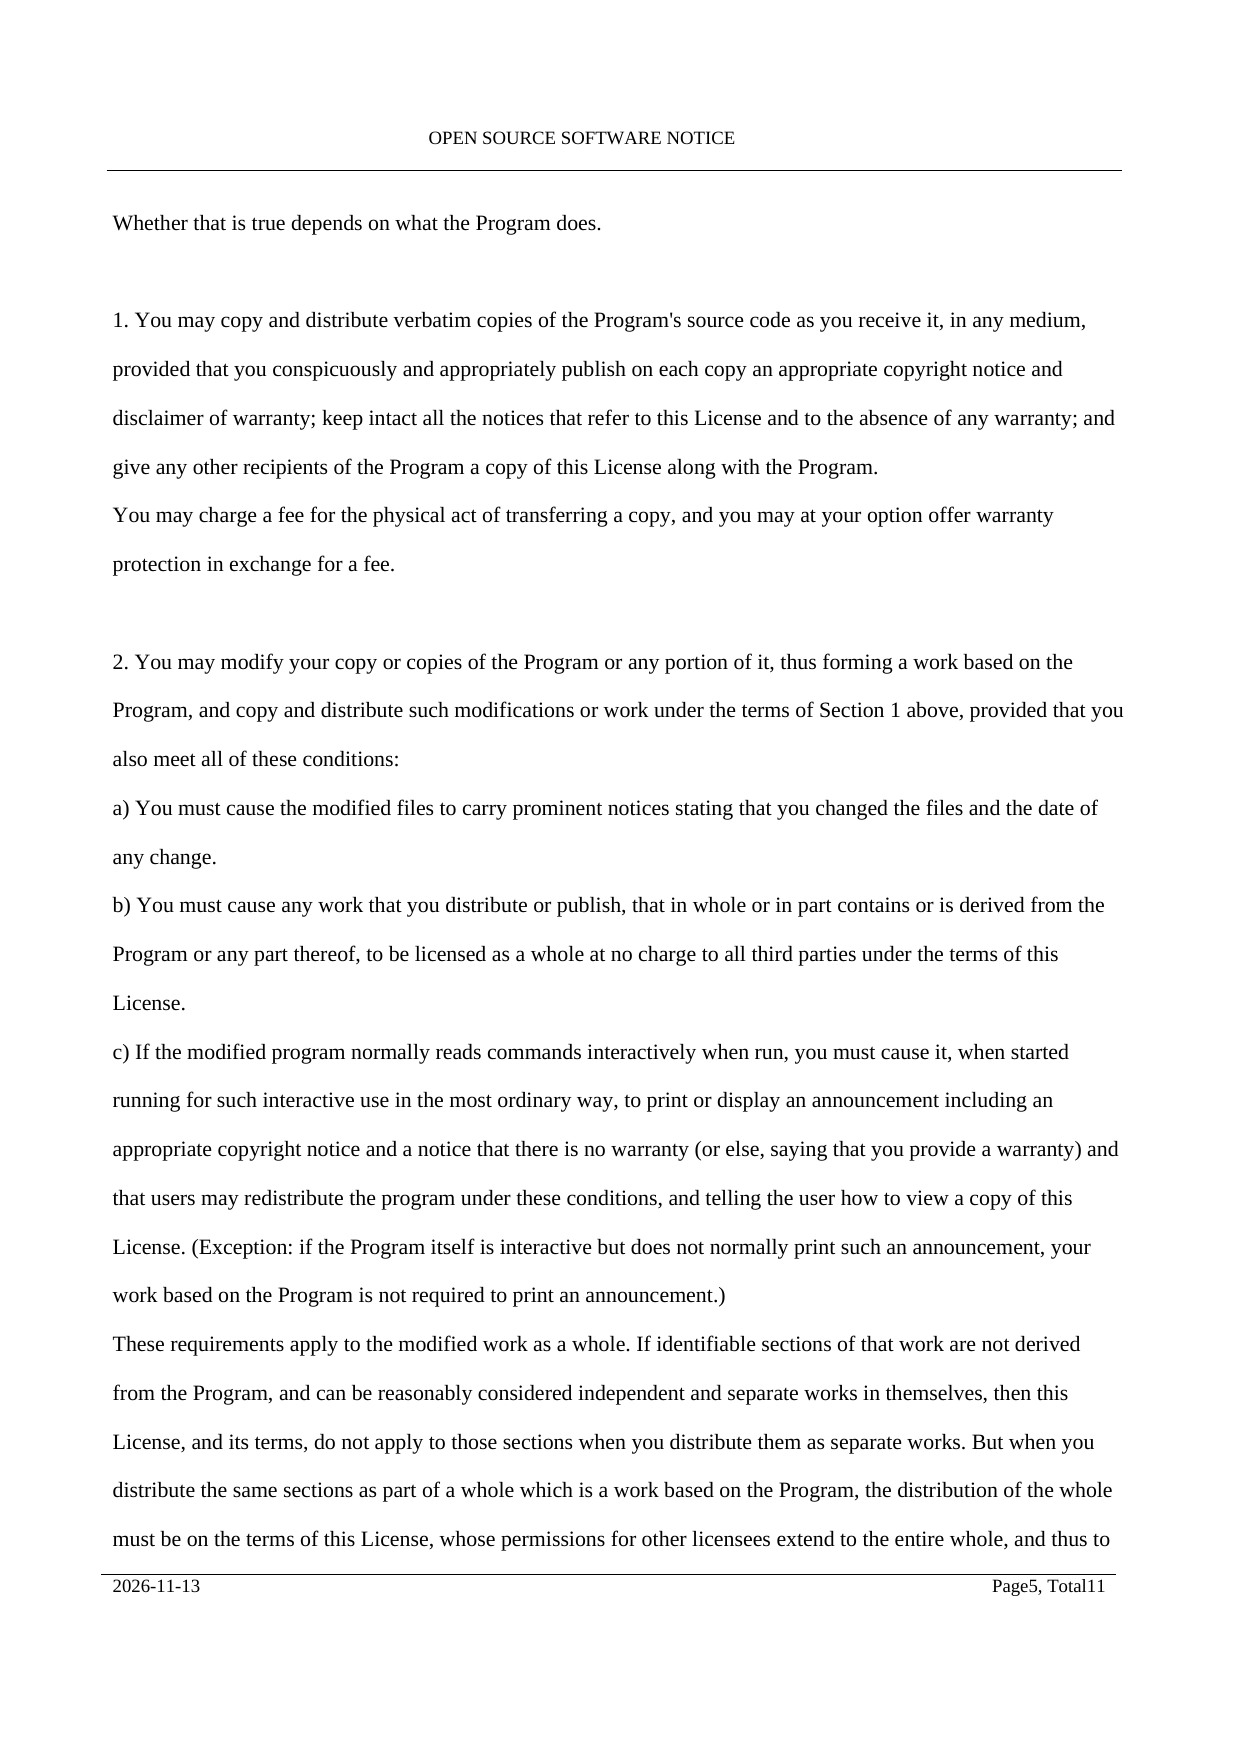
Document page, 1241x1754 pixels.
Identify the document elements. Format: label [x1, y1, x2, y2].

text [112, 206, 1128, 1555]
